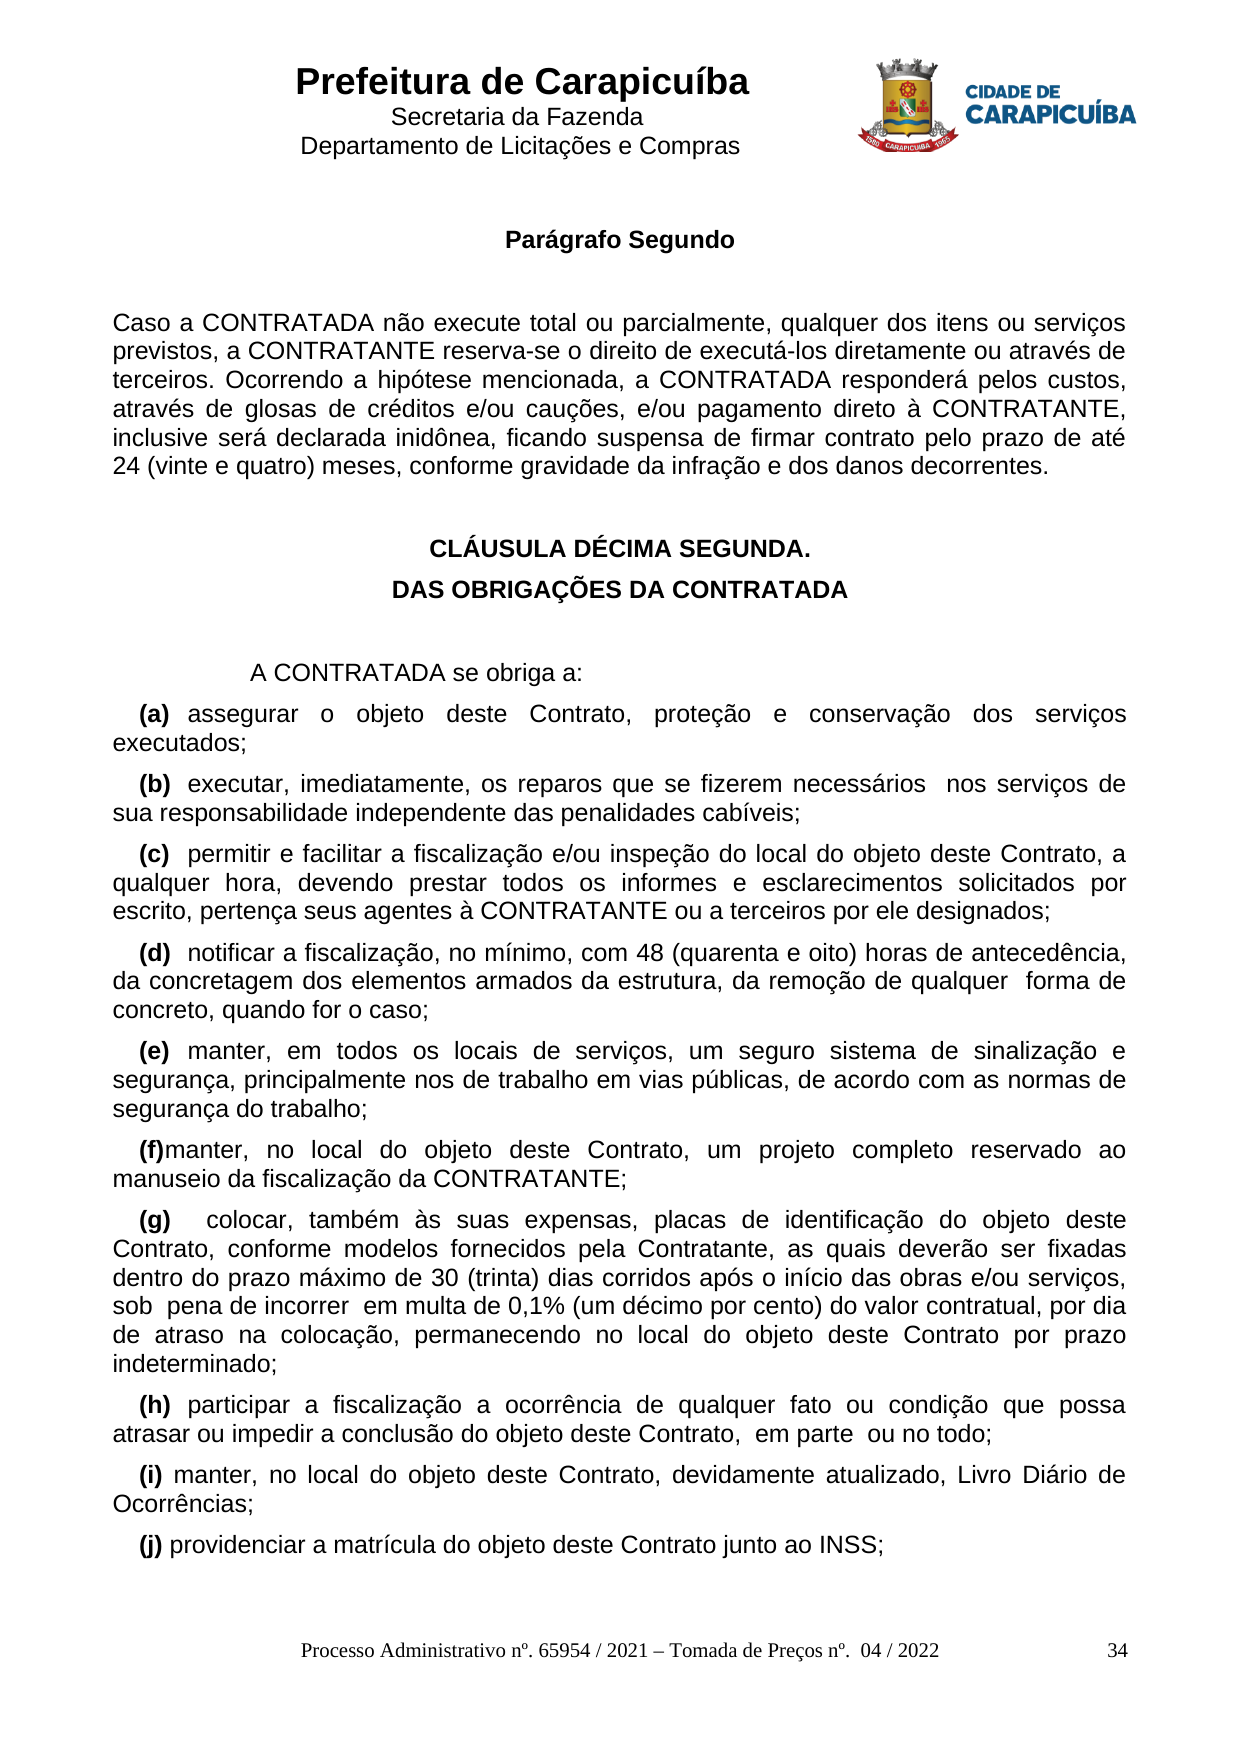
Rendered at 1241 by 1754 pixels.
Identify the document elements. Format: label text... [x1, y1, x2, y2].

text CLÁUSULA DÉCIMA SEGUNDA. [112, 534, 1128, 562]
list manter, no local do objeto deste Contrato, um projeto completo reservado ao manuseio da fiscalização da CONTRATANTE; [112, 1135, 1128, 1192]
text DAS OBRIGAÇÕES DA CONTRATADA [112, 575, 1128, 604]
text Caso a CONTRATADA não execute total ou parcialmente, qualquer dos itens ou serviços previstos, a CONTRATANTE reserva-se o direito de executá-los diretamente ou através de terceiros. Ocorrendo a hipótese mencionada, a CONTRATADA responderá pelos custos, através de glosas de créditos e/ou cauções, e/ou pagamento direto à CONTRATANTE, inclusive será declarada inidônea, ficando suspensa de firmar contrato pelo prazo de até 24 (vinte e quatro) meses, conforme gravidade da infração e dos danos decorrentes. [112, 307, 1128, 480]
list manter, em todos os locais de serviços, um seguro sistema de sinalização e segurança, principalmente nos de trabalho em vias públicas, de acordo com as normas de segurança do trabalho; [112, 1036, 1128, 1122]
list executar, imediatamente, os reparos que se fizerem necessários nos serviços de sua responsabilidade independente das penalidades cabíveis; [112, 769, 1128, 826]
list colocar, também às suas expensas, placas de identificação do objeto deste Contrato, conforme modelos fornecidos pela Contratante, as quais deverão ser fixadas dentro do prazo máximo de 30 (trinta) dias corridos após o início das obras e/ou serviços, sob pena de incorrer em multa de 0,1% (um décimo por cento) do valor contratual, por dia de atraso na colocação, permanecendo no local do objeto deste Contrato por prazo indeterminado; [112, 1205, 1128, 1377]
list participar a fiscalização a ocorrência de qualquer fato ou condição que possa atrasar ou impedir a conclusão do objeto deste Contrato, em parte ou no todo; [112, 1390, 1128, 1447]
subtitle Parágrafo Segundo [112, 225, 1128, 254]
text (i) manter, no local do objeto deste Contrato, devidamente atualizado, Livro Diário de Ocorrências; [112, 1460, 1128, 1517]
list assegurar o objeto deste Contrato, proteção e conservação dos serviços executados; [112, 699, 1128, 756]
text (j) providenciar a matrícula do objeto deste Contrato junto ao INSS; [112, 1530, 1128, 1559]
text A CONTRATADA se obriga a: [112, 657, 1128, 686]
list permitir e facilitar a fiscalização e/ou inspeção do local do objeto deste Contrato, a qualquer hora, devendo prestar todos os informes e esclarecimentos solicitados por escrito, pertença seus agentes à CONTRATANTE ou a terceiros por ele designados; [112, 839, 1128, 925]
list notificar a fiscalização, no mínimo, com 48 (quarenta e oito) horas de antecedência, da concretagem dos elementos armados da estrutura, da remoção de qualquer forma de concreto, quando for o caso; [112, 937, 1128, 1024]
picture [857, 57, 1139, 152]
